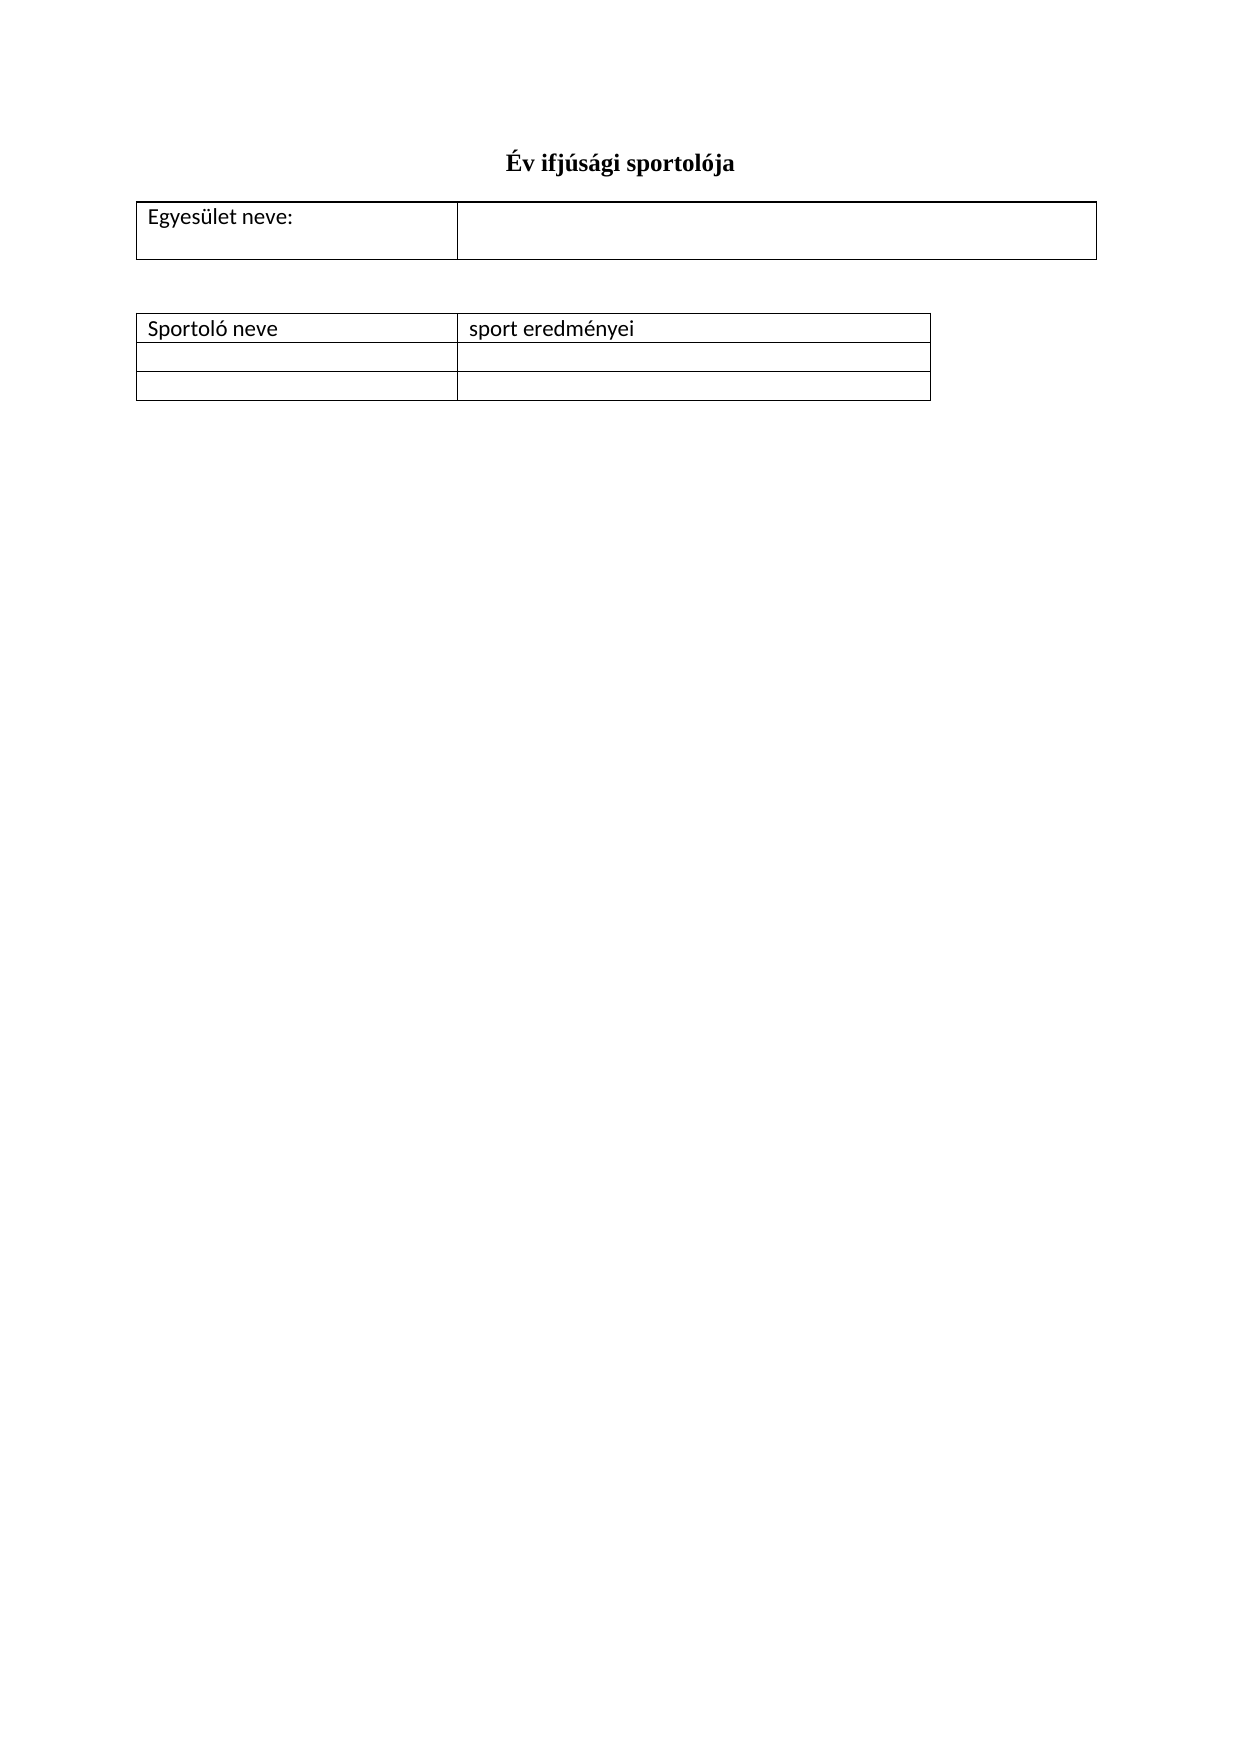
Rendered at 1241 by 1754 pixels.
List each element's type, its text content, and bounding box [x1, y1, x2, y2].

table_header Sportoló neve [137, 314, 457, 342]
table_header Egyesület neve: [137, 203, 457, 258]
table_cell [137, 372, 457, 400]
table_cell [458, 343, 930, 371]
table_header [458, 203, 1096, 258]
table_cell [137, 343, 457, 371]
table_cell [458, 372, 930, 400]
text Év ifjúsági sportolója [148, 148, 1093, 176]
table_header sport eredményei [458, 314, 930, 342]
